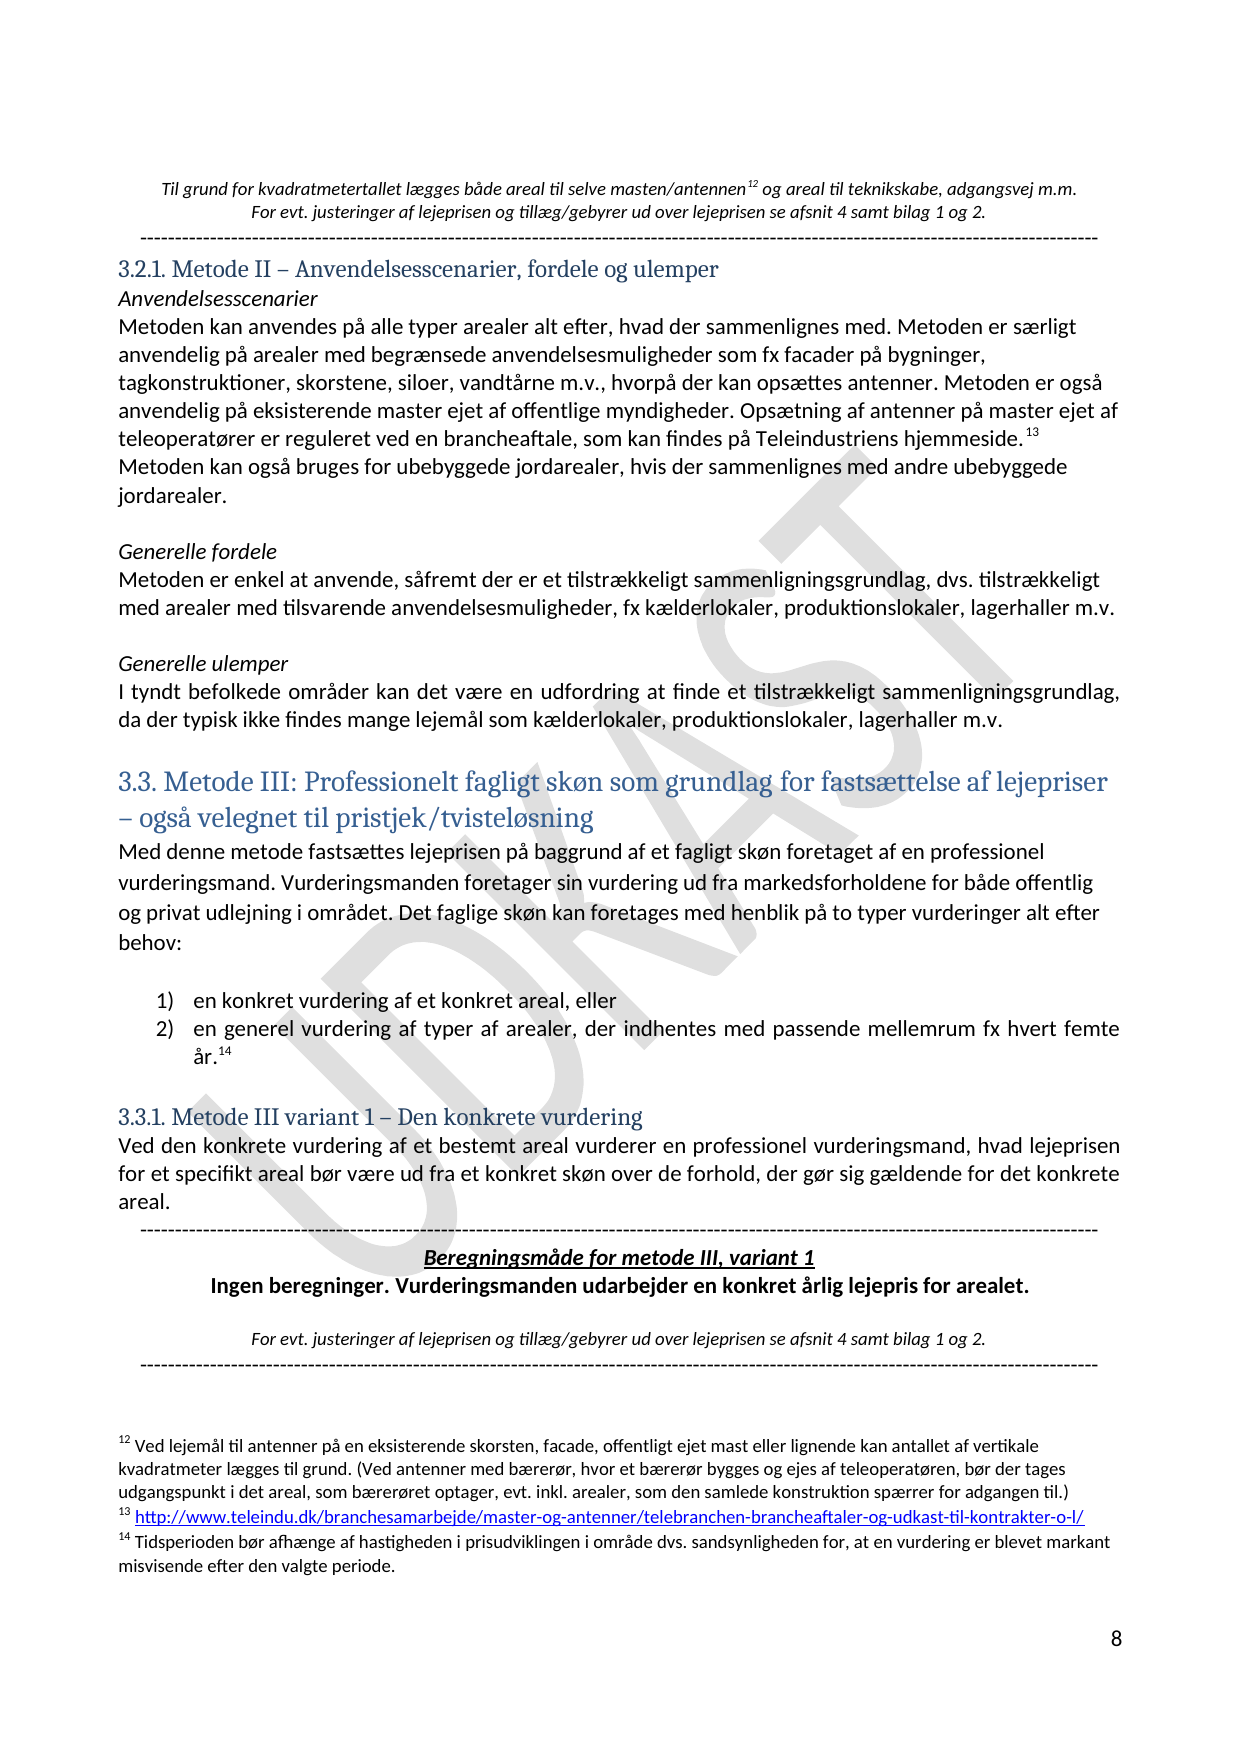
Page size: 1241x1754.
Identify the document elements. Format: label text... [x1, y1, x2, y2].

text Anvendelsesscenarier [118, 284, 1122, 312]
text Ingen beregninger. Vurderingsmanden udarbejder en konkret årlig lejepris for arealet. For evt. justeringer af lejeprisen og tillæg/gebyrer ud over lejeprisen se afsnit 4 samt bilag 1 og 2. [118, 1271, 1122, 1350]
list en konkret vurdering af et konkret areal, eller [156, 986, 1122, 1014]
subtitle 3.3. Metode III: Professionelt fagligt skøn som grundlag for fastsættelse af lejepriser – også velegnet til pristjek/tvisteløsning Med denne metode fastsættes lejeprisen på baggrund af et fagligt skøn foretaget af en professionel vurderingsmand. Vurderingsmanden foretager sin vurdering ud fra markedsforholdene for både offentlig og privat udlejning i området. Det faglige skøn kan foretages med henblik på to typer vurderinger alt efter behov: [118, 766, 1122, 956]
list en generel vurdering af typer af arealer, der indhentes med passende mellemrum fx hvert femte år. [156, 1014, 1122, 1070]
text Generelle fordele [118, 537, 1122, 565]
text Metoden er enkel at anvende, såfremt der er et tilstrækkeligt sammenligningsgrundlag, dvs. tilstrækkeligt med arealer med tilsvarende anvendelsesmuligheder, fx kælderlokaler, produktionslokaler, lagerhaller m.v. [118, 565, 1122, 621]
text ----------------------------------------------------------------------------------------------------------------------------------------- [118, 1350, 1122, 1378]
subtitle 3.2.1. Metode II – Anvendelsesscenarier, fordele og ulemper [118, 255, 1122, 284]
subtitle 3.3.1. Metode III variant 1 – Den konkrete vurdering [118, 1102, 1122, 1131]
text I tyndt befolkede områder kan det være en udfordring at finde et tilstrækkeligt sammenligningsgrundlag, da der typisk ikke findes mange lejemål som kælderlokaler, produktionslokaler, lagerhaller m.v. [118, 677, 1122, 733]
text Beregningsmåde for metode III, variant 1 [118, 1243, 1122, 1271]
text Ved den konkrete vurdering af et bestemt areal vurderer en professionel vurderingsmand, hvad lejeprisen for et specifikt areal bør være ud fra et konkret skøn over de forhold, der gør sig gældende for det konkrete areal. [118, 1131, 1122, 1215]
text Generelle ulemper [118, 649, 1122, 677]
text ----------------------------------------------------------------------------------------------------------------------------------------- [118, 1215, 1122, 1243]
text Til grund for kvadratmetertallet lægges både areal til selve masten/antennen og areal til teknikskabe, adgangsvej m.m. [118, 177, 1122, 200]
text ----------------------------------------------------------------------------------------------------------------------------------------- [118, 223, 1122, 251]
text Metoden kan anvendes på alle typer arealer alt efter, hvad der sammenlignes med. Metoden er særligt anvendelig på arealer med begrænsede anvendelsesmuligheder som fx facader på bygninger, tagkonstruktioner, skorstene, siloer, vandtårne m.v., hvorpå der kan opsættes antenner. Metoden er også anvendelig på eksisterende master ejet af offentlige myndigheder. Opsætning af antenner på master ejet af teleoperatører er reguleret ved en brancheaftale, som kan findes på Teleindustriens hjemmeside. Metoden kan også bruges for ubebyggede jordarealer, hvis der sammenlignes med andre ubebyggede jordarealer. [118, 312, 1122, 509]
text For evt. justeringer af lejeprisen og tillæg/gebyrer ud over lejeprisen se afsnit 4 samt bilag 1 og 2. [118, 200, 1122, 223]
